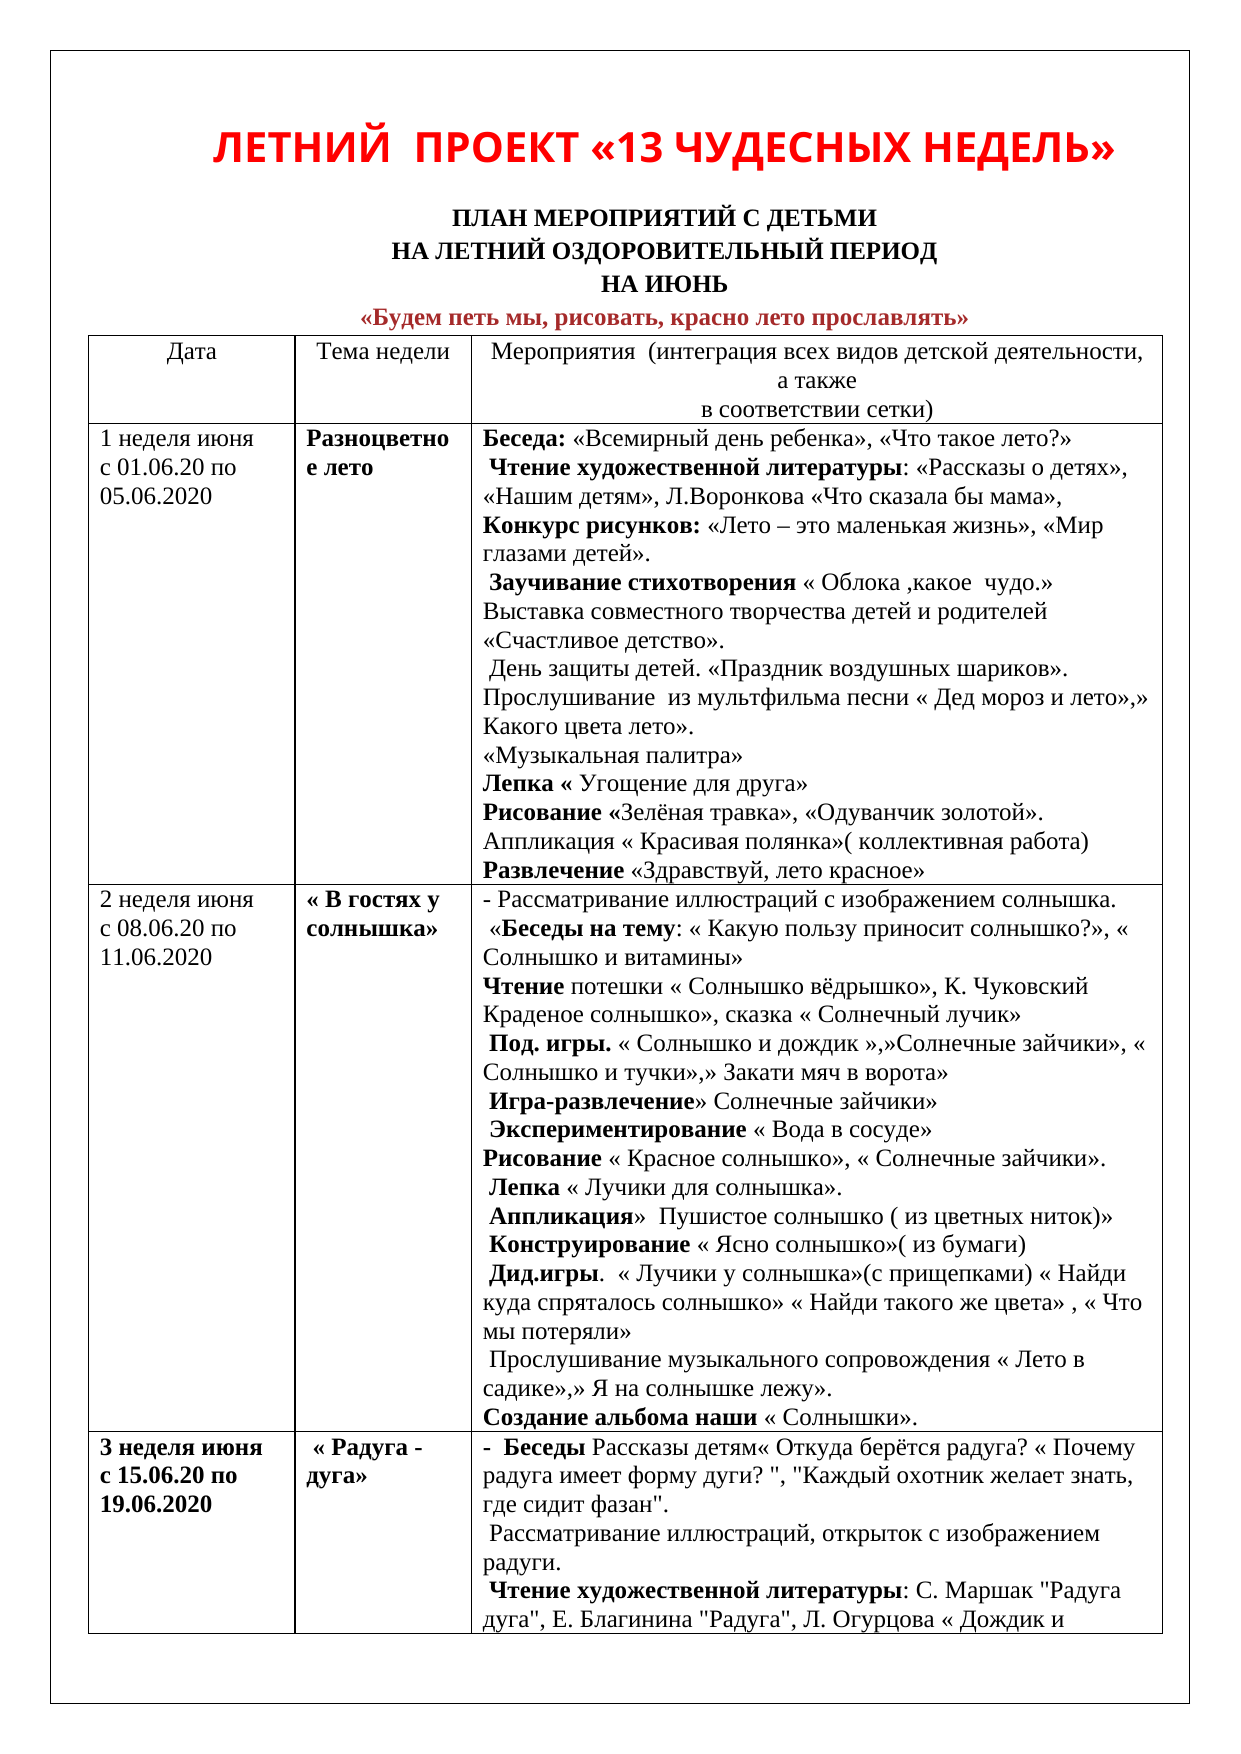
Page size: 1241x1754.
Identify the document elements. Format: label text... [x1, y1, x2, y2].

table_cell « Радуга - дуга» [296, 1432, 471, 1633]
table_cell 2 неделя июня с 08.06.20 по 11.06.2020 [89, 885, 294, 1431]
table_cell Разноцветное лето [296, 424, 471, 883]
text ЛЕТНИЙ ПРОЕКТ «13 ЧУДЕСНЫХ НЕДЕЛЬ» [177, 118, 1152, 175]
table_cell Беседа: «Всемирный день ребенка», «Что такое лето?» Чтение художественной литературы: «Рассказы о детях», «Нашим детям», Л.Воронкова «Что сказала бы мама», Конкурс рисунков: «Лето – это маленькая жизнь», «Мир глазами детей». Заучивание стихотворения « Облока ,какое чудо.» Выставка совместного творчества детей и родителей «Счастливое детство». День защиты детей. «Праздник воздушных шариков». Прослушивание из мультфильма песни « Дед мороз и лето»,» Какого цвета лето». «Музыкальная палитра» Лепка « Угощение для друга» Рисование «Зелёная травка», «Одуванчик золотой». Аппликация « Красивая полянка»( коллективная работа) Развлечение «Здравствуй, лето красное» [472, 424, 1162, 883]
table_cell « В гостях у солнышка» [296, 885, 471, 1431]
text «Будем петь мы, рисовать, красно лето прославлять» [177, 302, 1152, 331]
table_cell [89, 1432, 294, 1633]
text НА ИЮНЬ [177, 269, 1152, 298]
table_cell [472, 1432, 1162, 1633]
table_header Дата [89, 336, 294, 422]
table_header Мероприятия (интеграция всех видов детской деятельности, а также в соответствии сетки) [472, 336, 1162, 422]
table_cell - Рассматривание иллюстраций с изображением солнышка. «Беседы на тему: « Какую пользу приносит солнышко?», « Солнышко и витамины» Чтение потешки « Солнышко вёдрышко», К. Чуковский Краденое солнышко», сказка « Солнечный лучик» Под. игры. « Солнышко и дождик »,»Солнечные зайчики», « Солнышко и тучки»,» Закати мяч в ворота» Игра-развлечение» Солнечные зайчики» Экспериментирование « Вода в сосуде» Рисование « Красное солнышко», « Солнечные зайчики». Лепка « Лучики для солнышка». Аппликация» Пушистое солнышко ( из цветных ниток)» Конструирование « Ясно солнышко»( из бумаги) Дид.игры. « Лучики у солнышка»(с прищепками) « Найди куда спряталось солнышко» « Найди такого же цвета» , « Что мы потеряли» Прослушивание музыкального сопровождения « Лето в садике»,» Я на солнышке лежу». Создание альбома наши « Солнышки». [472, 885, 1162, 1431]
text ПЛАН МЕРОПРИЯТИЙ С ДЕТЬМИ [177, 203, 1152, 232]
table_header Тема недели [296, 336, 471, 422]
table_cell 1 неделя июня с 01.06.20 по 05.06.2020 [89, 424, 294, 883]
text НА ЛЕТНИЙ ОЗДОРОВИТЕЛЬНЫЙ ПЕРИОД [177, 236, 1152, 265]
